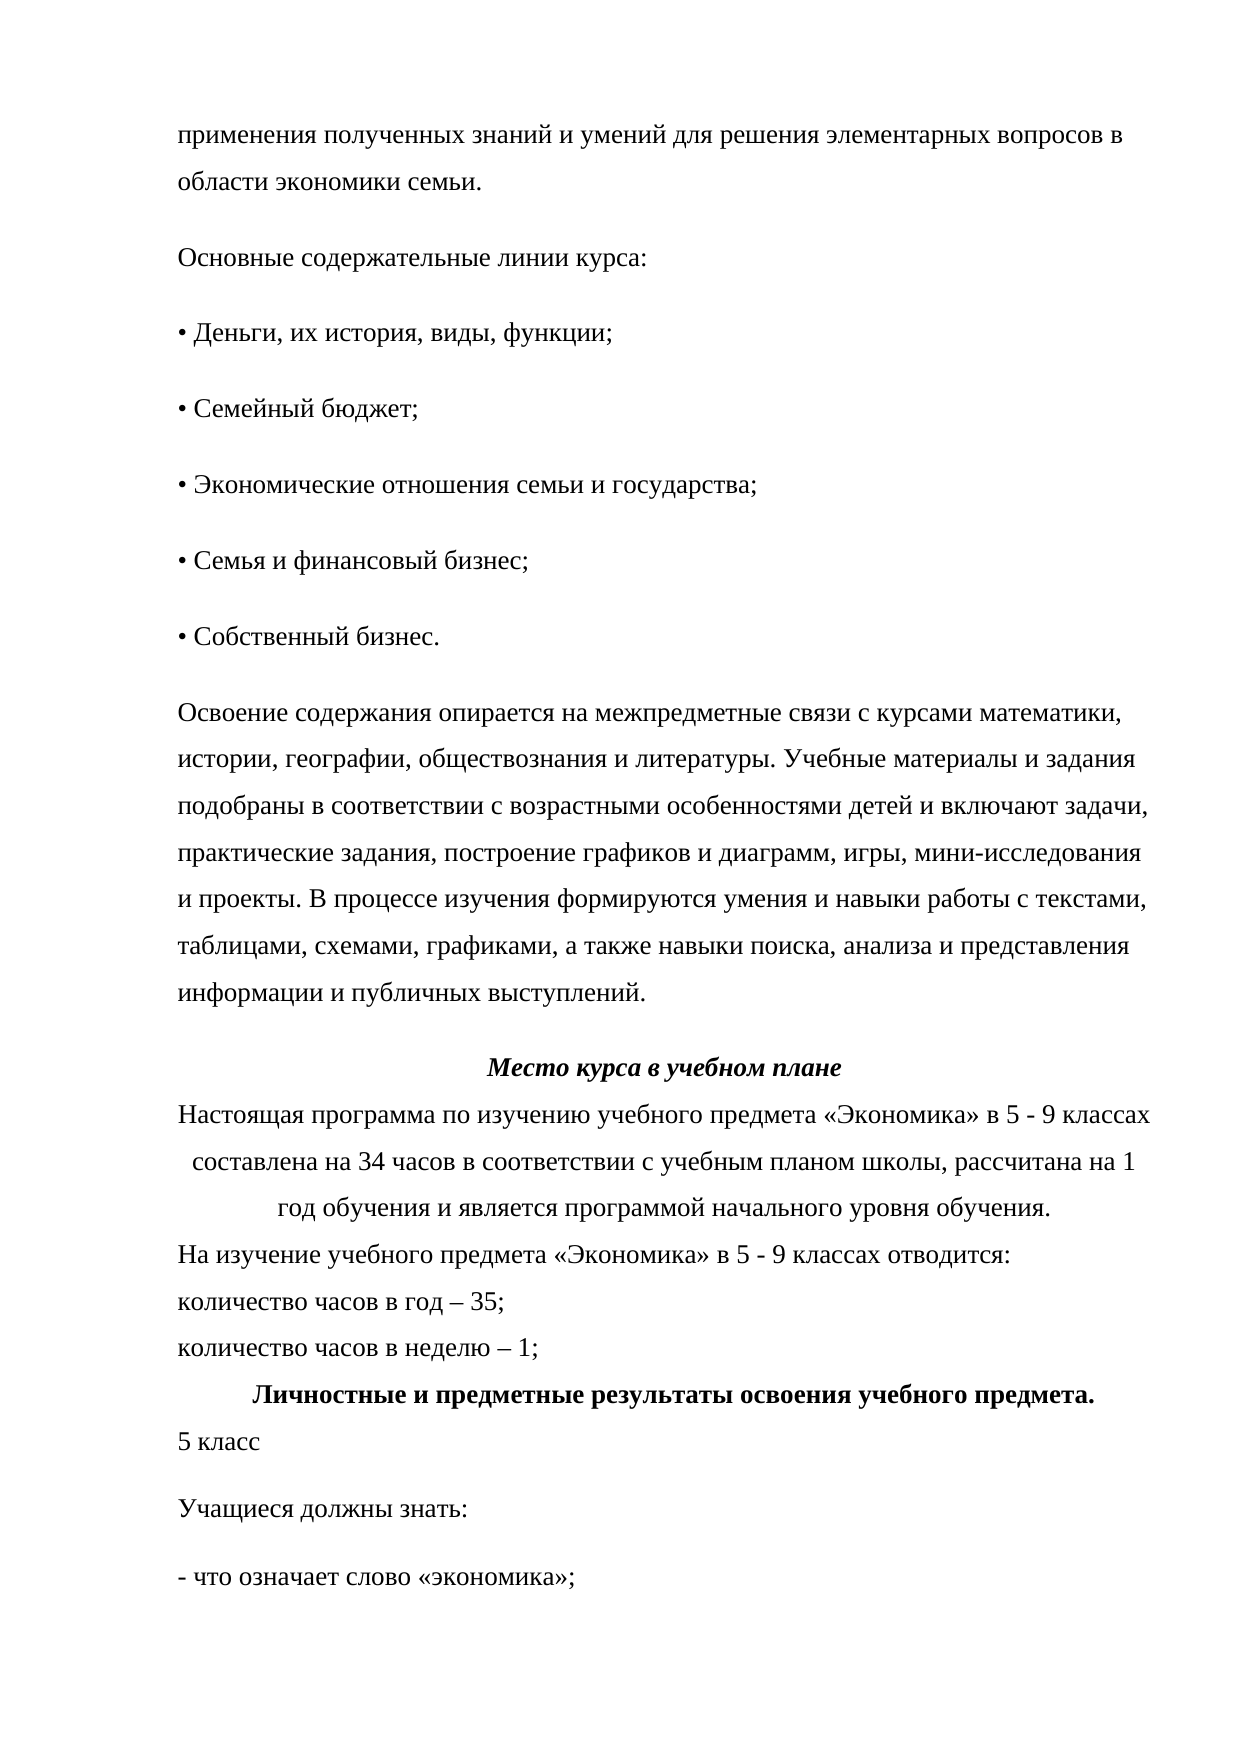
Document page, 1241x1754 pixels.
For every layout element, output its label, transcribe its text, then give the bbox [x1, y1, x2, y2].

text Основные содержательные линии курса: [177, 241, 1152, 272]
text - что означает слово «экономика»; [177, 1560, 1152, 1591]
text Освоение содержания опирается на межпредметные связи с курсами математики, истории, географии, обществознания и литературы. Учебные материалы и задания подобраны в соответствии с возрастными особенностями детей и включают задачи, практические задания, построение графиков и диаграмм, игры, мини-исследования и проекты. В процессе изучения формируются умения и навыки работы с текстами, таблицами, схемами, графиками, а также навыки поиска, анализа и представления информации и публичных выступлений. [177, 696, 1152, 1007]
text • Экономические отношения семьи и государства; [177, 468, 1152, 499]
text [177, 118, 1152, 196]
text количество часов в неделю – 1; [177, 1331, 1152, 1363]
text Личностные и предметные результаты освоения учебного предмета. [252, 1378, 1152, 1409]
text Место курса в учебном плане [177, 1051, 1152, 1083]
text Настоящая программа по изучению учебного предмета «Экономика» в 5 - 9 классах составлена на 34 часов в соответствии с учебным планом школы, рассчитана на 1 год обучения и является программой начального уровня обучения. [177, 1098, 1152, 1223]
text На изучение учебного предмета «Экономика» в 5 - 9 классах отводится: [177, 1238, 1152, 1269]
text • Собственный бизнес. [177, 620, 1152, 651]
text • Семья и финансовый бизнес; [177, 544, 1152, 575]
text 5 класс [177, 1425, 1152, 1456]
text • Деньги, их история, виды, функции; [177, 316, 1152, 348]
text • Семейный бюджет; [177, 392, 1152, 423]
text количество часов в год – 35; [177, 1285, 1152, 1316]
text Учащиеся должны знать: [177, 1492, 1152, 1523]
